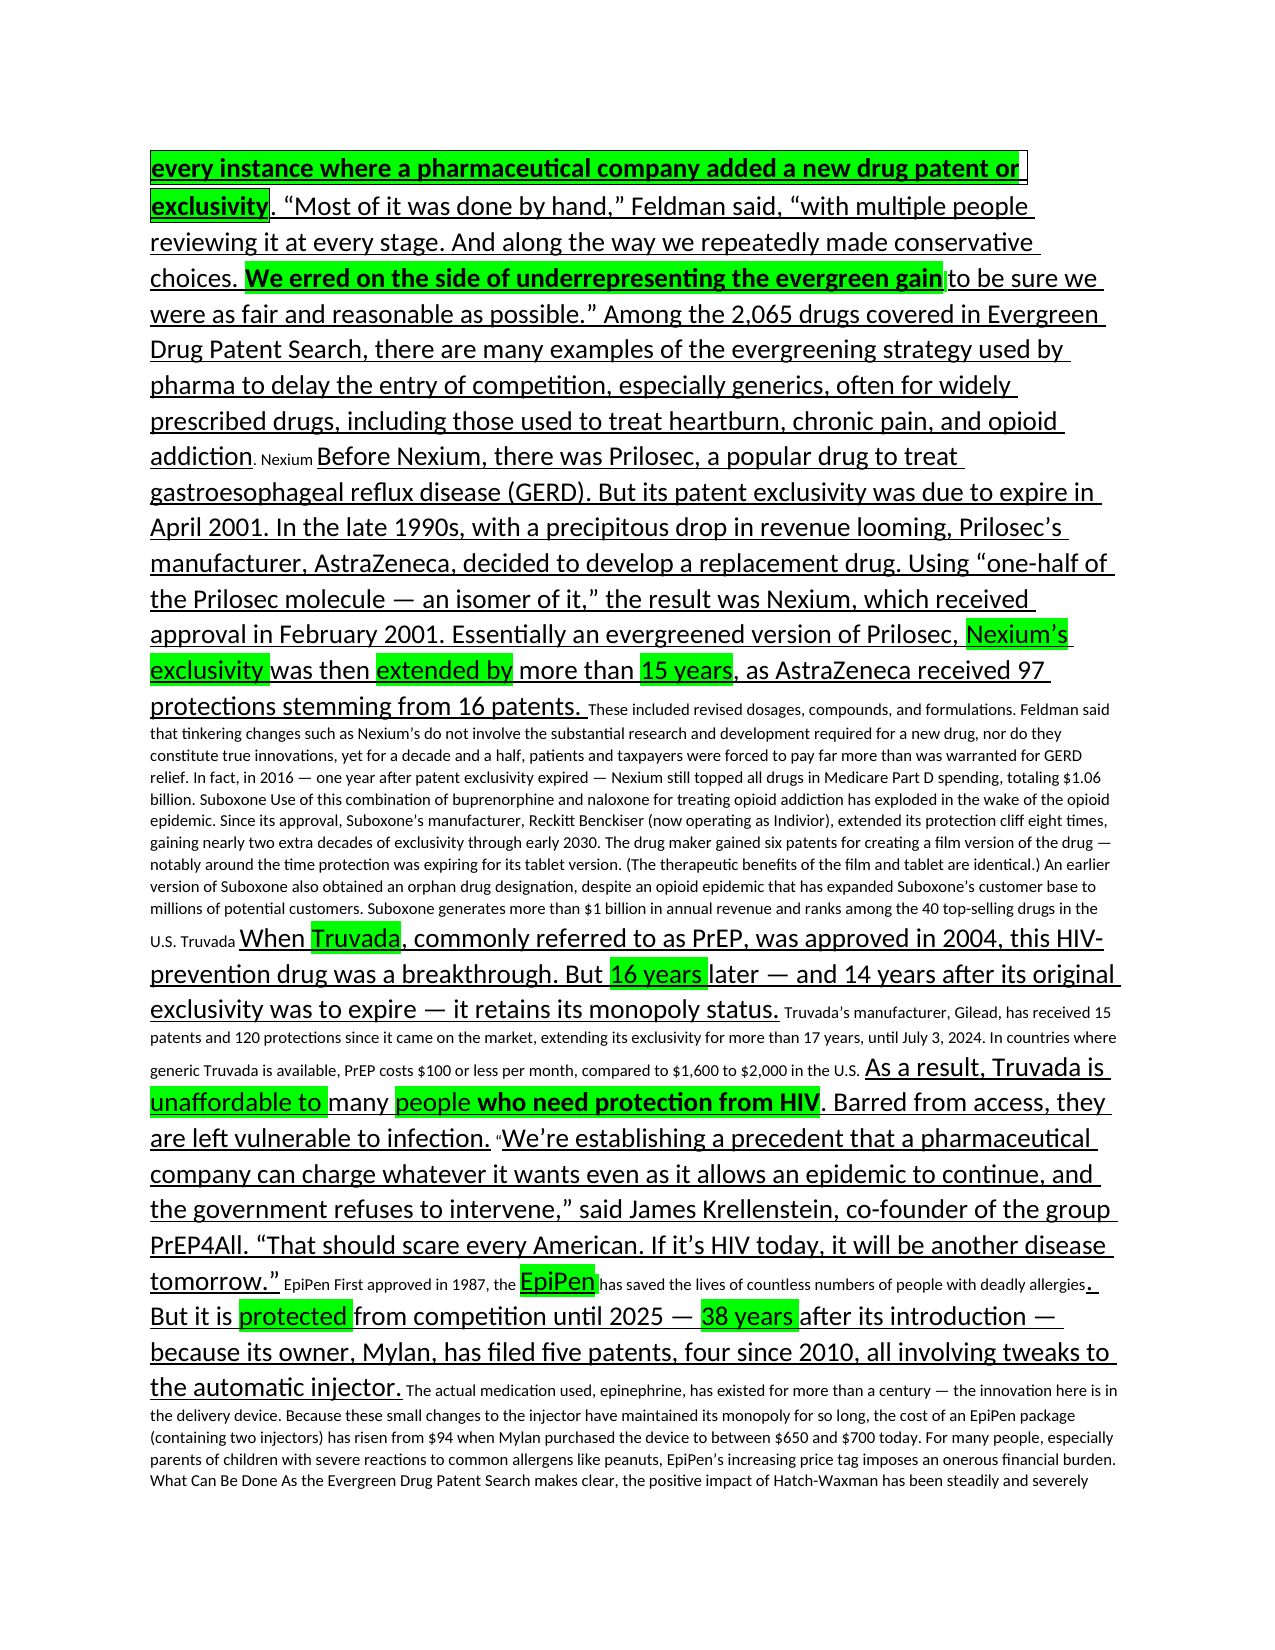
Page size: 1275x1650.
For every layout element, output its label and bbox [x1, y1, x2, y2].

text [150, 150, 1125, 1491]
